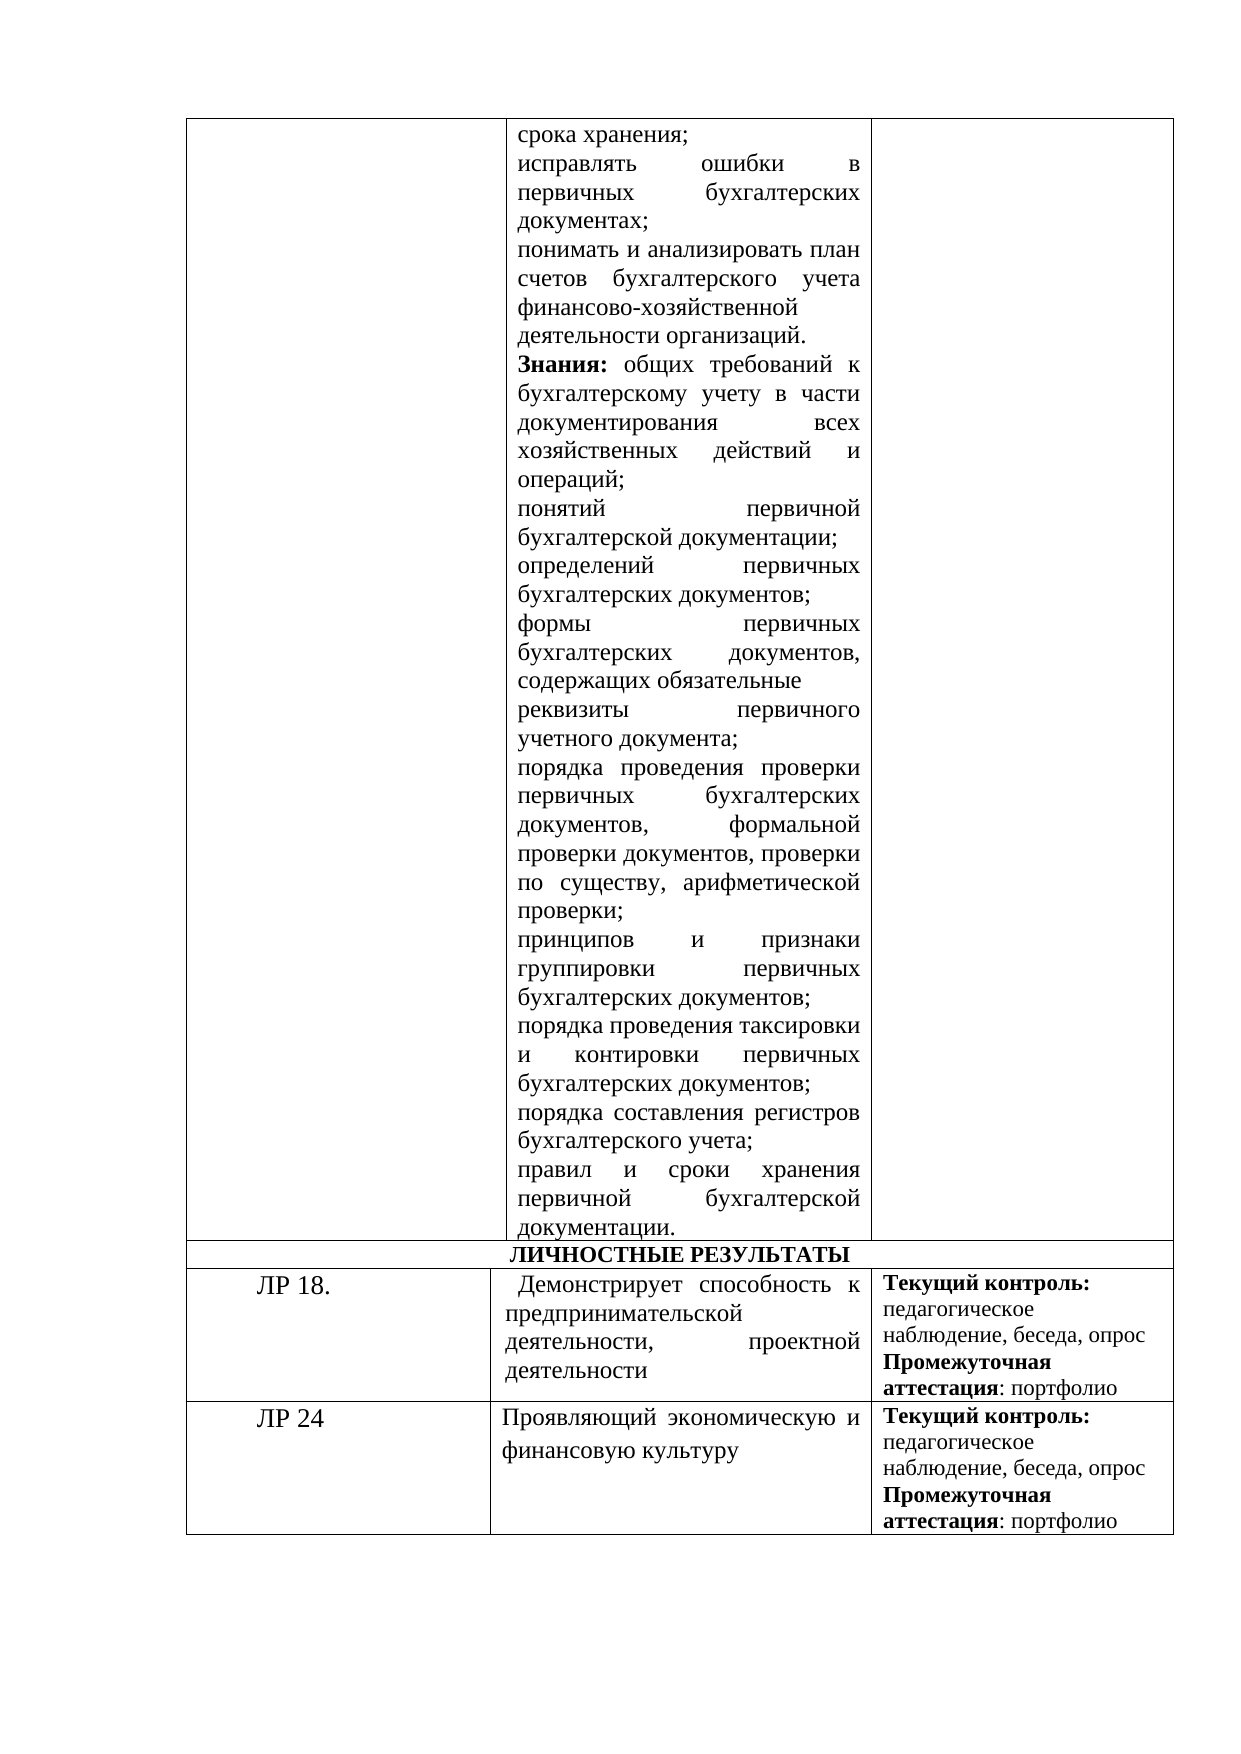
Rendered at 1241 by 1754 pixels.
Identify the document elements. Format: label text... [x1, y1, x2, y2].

table_cell Текущий контроль: педагогическое наблюдение, беседа, опрос Промежуточная аттестация: портфолио [872, 1269, 1173, 1401]
table_cell ЛР 24 [187, 1402, 490, 1533]
table_cell ЛИЧНОСТНЫЕ РЕЗУЛЬТАТЫ [187, 1241, 1173, 1268]
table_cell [507, 119, 871, 1240]
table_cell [872, 119, 1173, 1240]
table_cell Проявляющий экономическую и финансовую культуру [491, 1402, 871, 1533]
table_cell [187, 119, 506, 1240]
table_cell Демонстрирует способность к предпринимательской деятельности, проектной деятельности [491, 1269, 871, 1401]
table_cell Текущий контроль: педагогическое наблюдение, беседа, опрос Промежуточная аттестация: портфолио [872, 1402, 1173, 1533]
table_cell ЛР 18. [187, 1269, 490, 1401]
